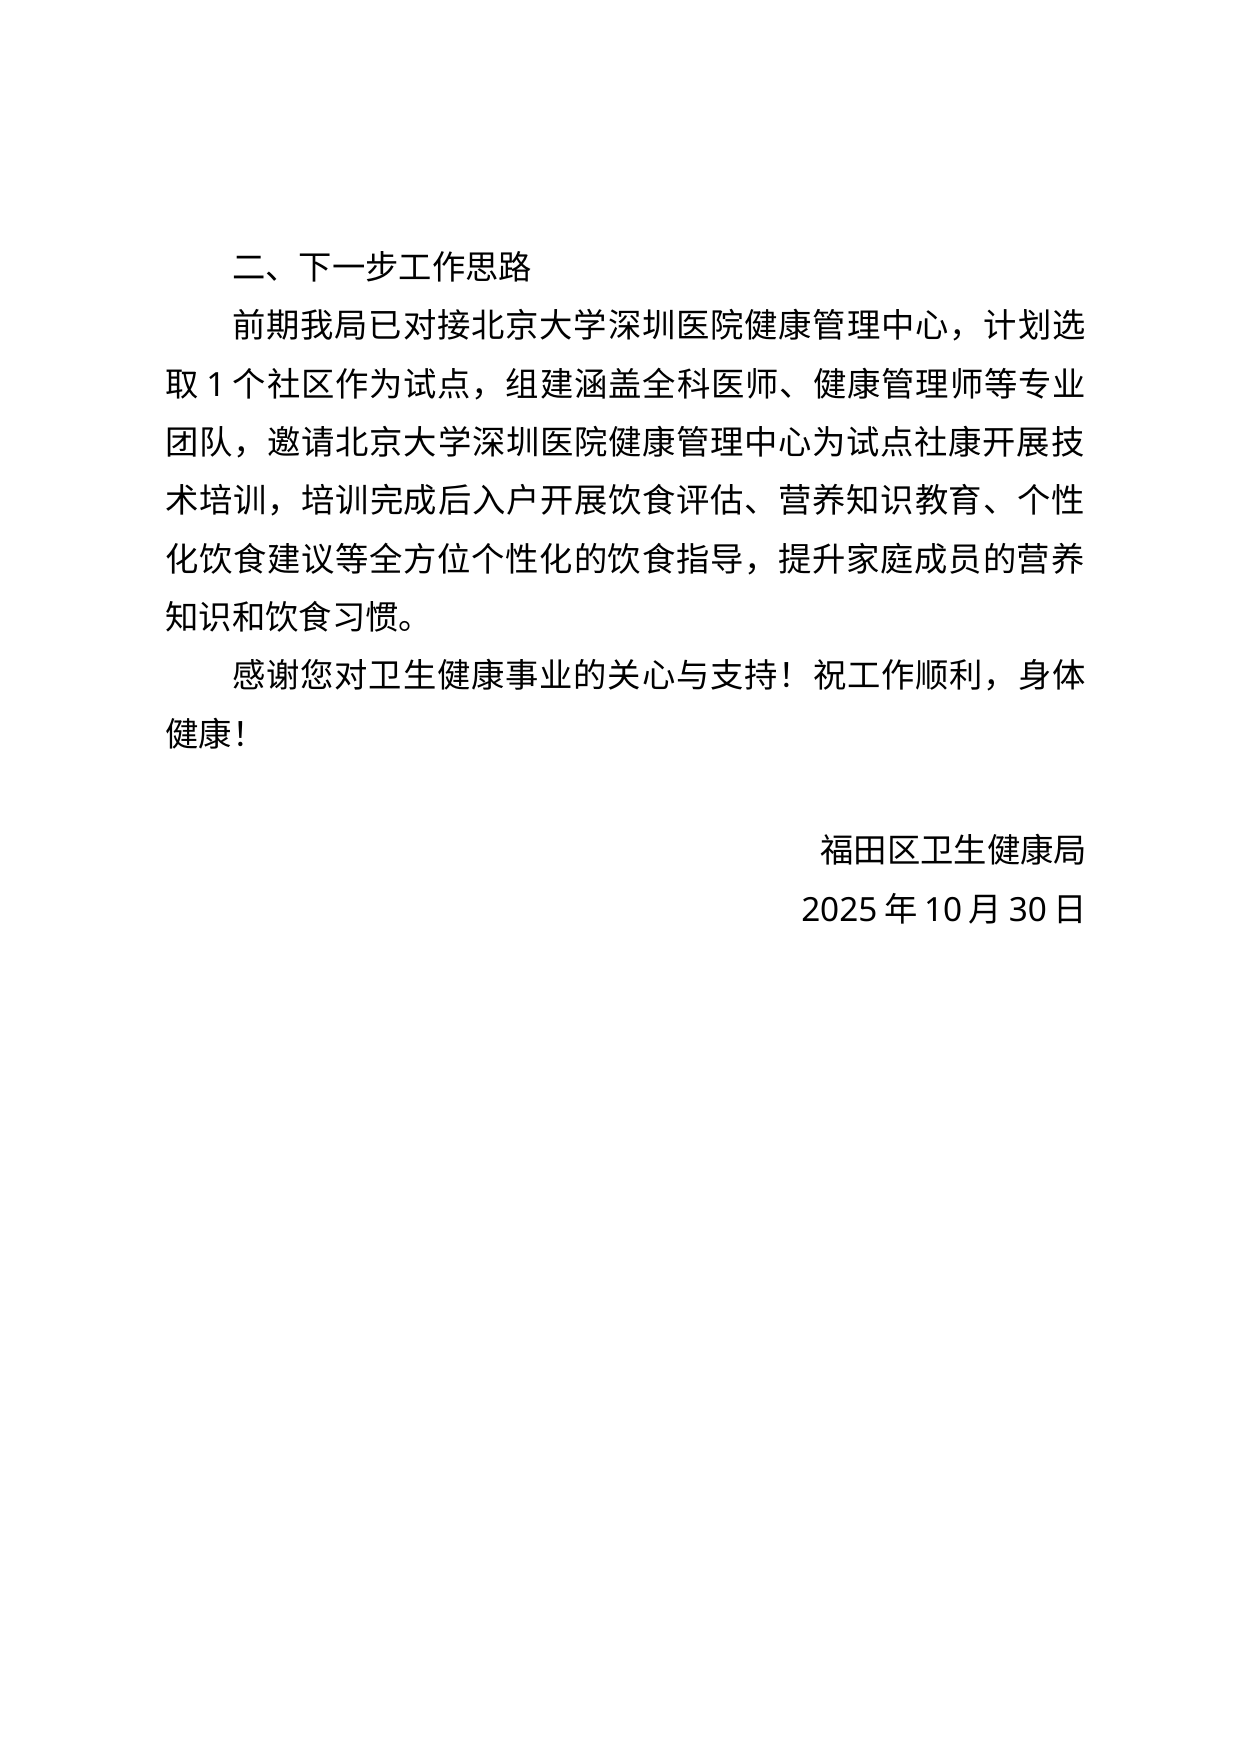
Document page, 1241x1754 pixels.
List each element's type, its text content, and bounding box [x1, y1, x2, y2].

text 感谢您对卫生健康事业的关心与支持！祝工作顺利，身体健康！ [165, 641, 1087, 758]
text 2025年10月30日 [165, 874, 1087, 939]
list 二、下一步工作思路 [165, 233, 1087, 291]
text 前期我局已对接北京大学深圳医院健康管理中心，计划选取1个社区作为试点，组建涵盖全科医师、健康管理师等专业团队，邀请北京大学深圳医院健康管理中心为试点社康开展技术培训，培训完成后入户开展饮食评估、营养知识教育、个性化饮食建议等全方位个性化的饮食指导，提升家庭成员的营养知识和饮食习惯。 [165, 291, 1087, 641]
text 福田区卫生健康局 [165, 816, 1087, 874]
